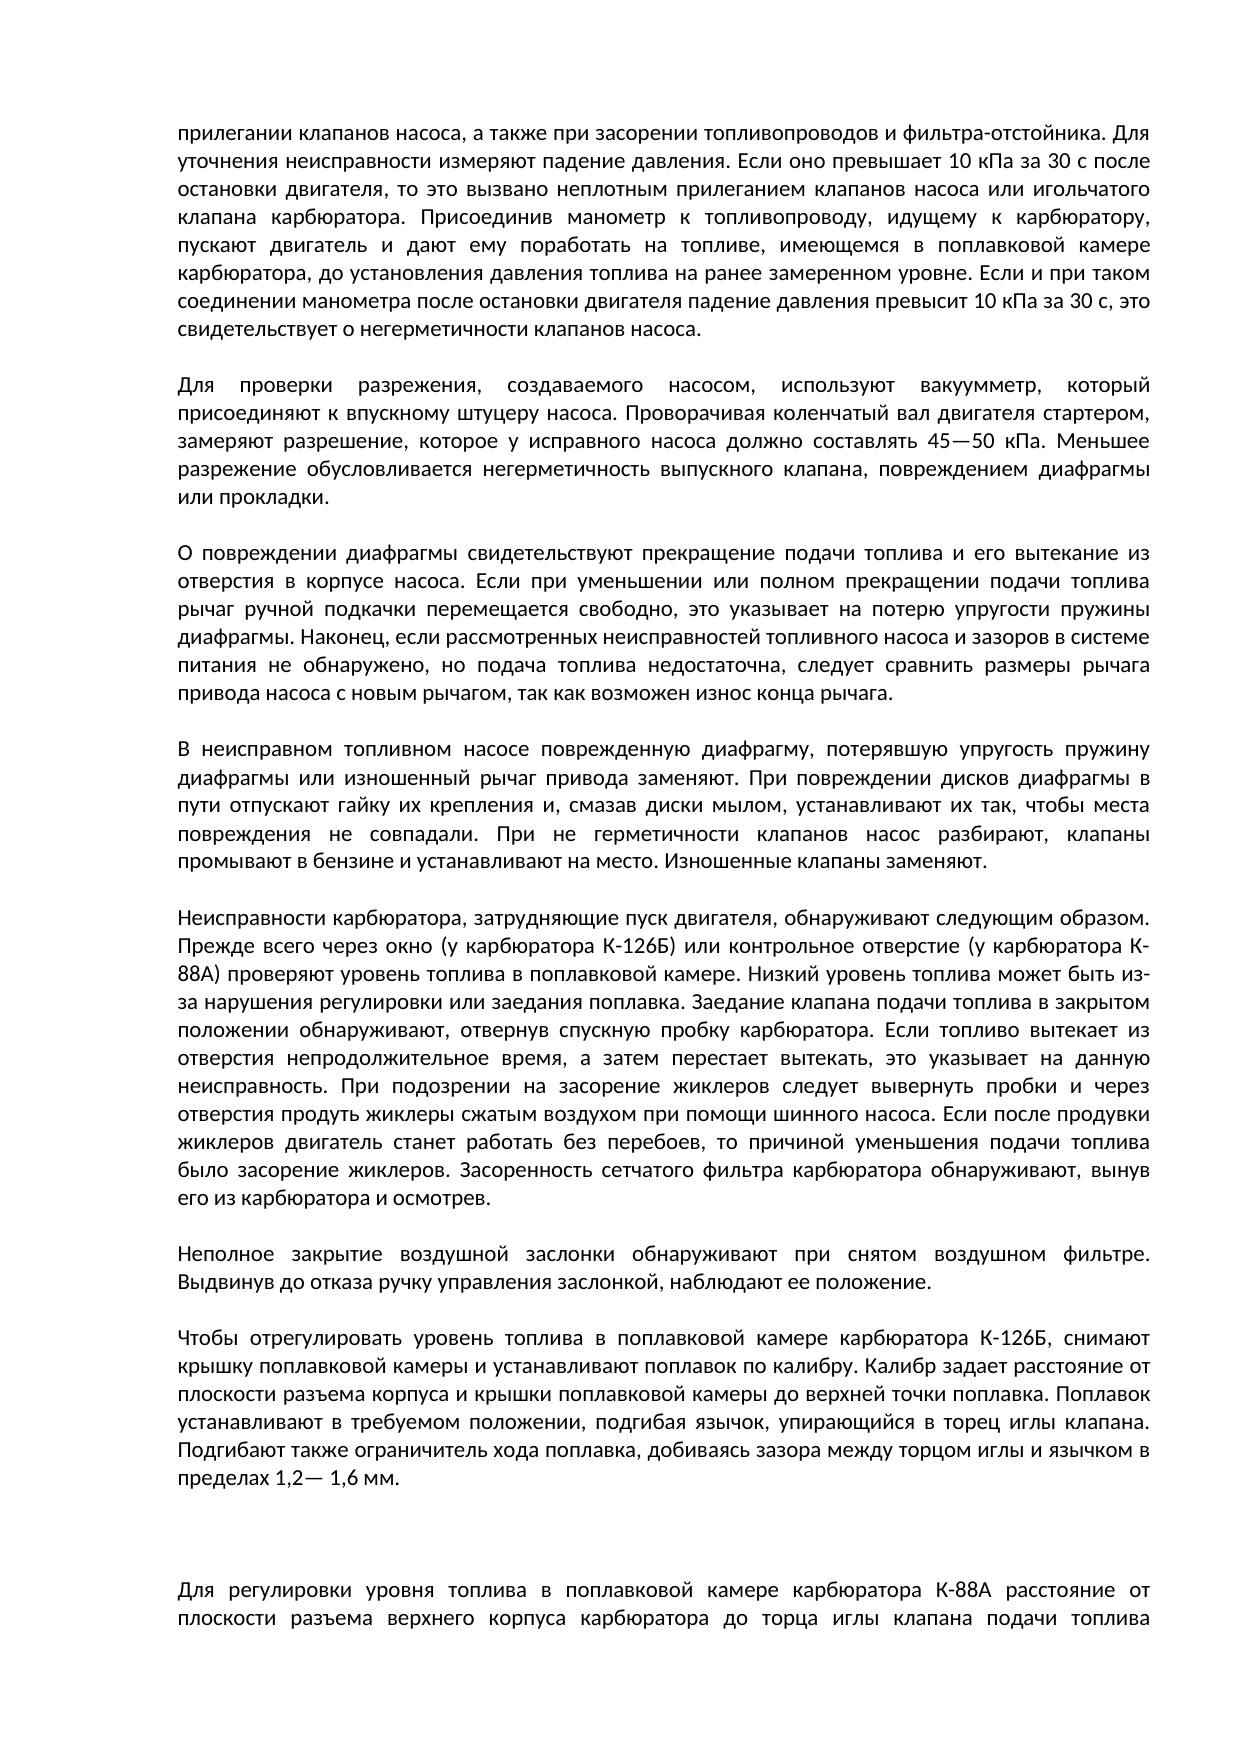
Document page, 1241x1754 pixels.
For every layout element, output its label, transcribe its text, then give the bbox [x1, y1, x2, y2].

text В неисправном топливном насосе поврежденную диафрагму, потерявшую упругость пружину диафрагмы или изношенный рычаг привода заменяют. При повреждении дисков диафрагмы в пути отпускают гайку их крепления и, смазав диски мылом, устанавливают их так, чтобы места повреждения не совпадали. При не герметичности клапанов насос разбирают, клапаны промывают в бензине и устанавливают на место. Изношенные клапаны заменяют. [177, 734, 1152, 875]
text Неисправности карбюратора, затрудняющие пуск двигателя, обнаруживают следующим образом. Прежде всего через окно (у карбюратора К-126Б) или контрольное отверстие (у карбюратора К-88А) проверяют уровень топлива в поплавковой камере. Низкий уровень топлива может быть из-за нарушения регулировки или заедания поплавка. Заедание клапана подачи топлива в закрытом положении обнаруживают, отвернув спускную пробку карбюратора. Если топливо вытекает из отверстия непродолжительное время, а затем перестает вытекать, это указывает на данную неисправность. При подозрении на засорение жиклеров следует вывернуть пробки и через отверстия продуть жиклеры сжатым воздухом при помощи шинного насоса. Если после продувки жиклеров двигатель станет работать без перебоев, то причиной уменьшения подачи топлива было засорение жиклеров. Засоренность сетчатого фильтра карбюратора обнаруживают, вынув его из карбюратора и осмотрев. [177, 903, 1152, 1211]
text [177, 118, 1152, 342]
text Неполное закрытие воздушной заслонки обнаруживают при снятом воздушном фильтре. Выдвинув до отказа ручку управления заслонкой, наблюдают ее положение. [177, 1239, 1152, 1295]
text Чтобы отрегулировать уровень топлива в поплавковой камере карбюратора К-126Б, снимают крышку поплавковой камеры и устанавливают поплавок по калибру. Калибр задает расстояние от плоскости разъема корпуса и крышки поплавковой камеры до верхней точки поплавка. Поплавок устанавливают в требуемом положении, подгибая язычок, упирающийся в торец иглы клапана. Подгибают также ограничитель хода поплавка, добиваясь зазора между торцом иглы и язычком в пределах 1,2— 1,6 мм. [177, 1323, 1152, 1491]
text Для проверки разрежения, создаваемого насосом, используют вакуумметр, который присоединяют к впускному штуцеру насоса. Проворачивая коленчатый вал двигателя стартером, замеряют разрешение, которое у исправного насоса должно составлять 45—50 кПа. Меньшее разрежение обусловливается негерметичность выпускного клапана, повреждением диафрагмы или прокладки. [177, 370, 1152, 510]
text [177, 1575, 1152, 1631]
text О повреждении диафрагмы свидетельствуют прекращение подачи топлива и его вытекание из отверстия в корпусе насоса. Если при уменьшении или полном прекращении подачи топлива рычаг ручной подкачки перемещается свободно, это указывает на потерю упругости пружины диафрагмы. Наконец, если рассмотренных неисправностей топливного насоса и зазоров в системе питания не обнаружено, но подача топлива недостаточна, следует сравнить размеры рычага привода насоса с новым рычагом, так как возможен износ конца рычага. [177, 538, 1152, 707]
